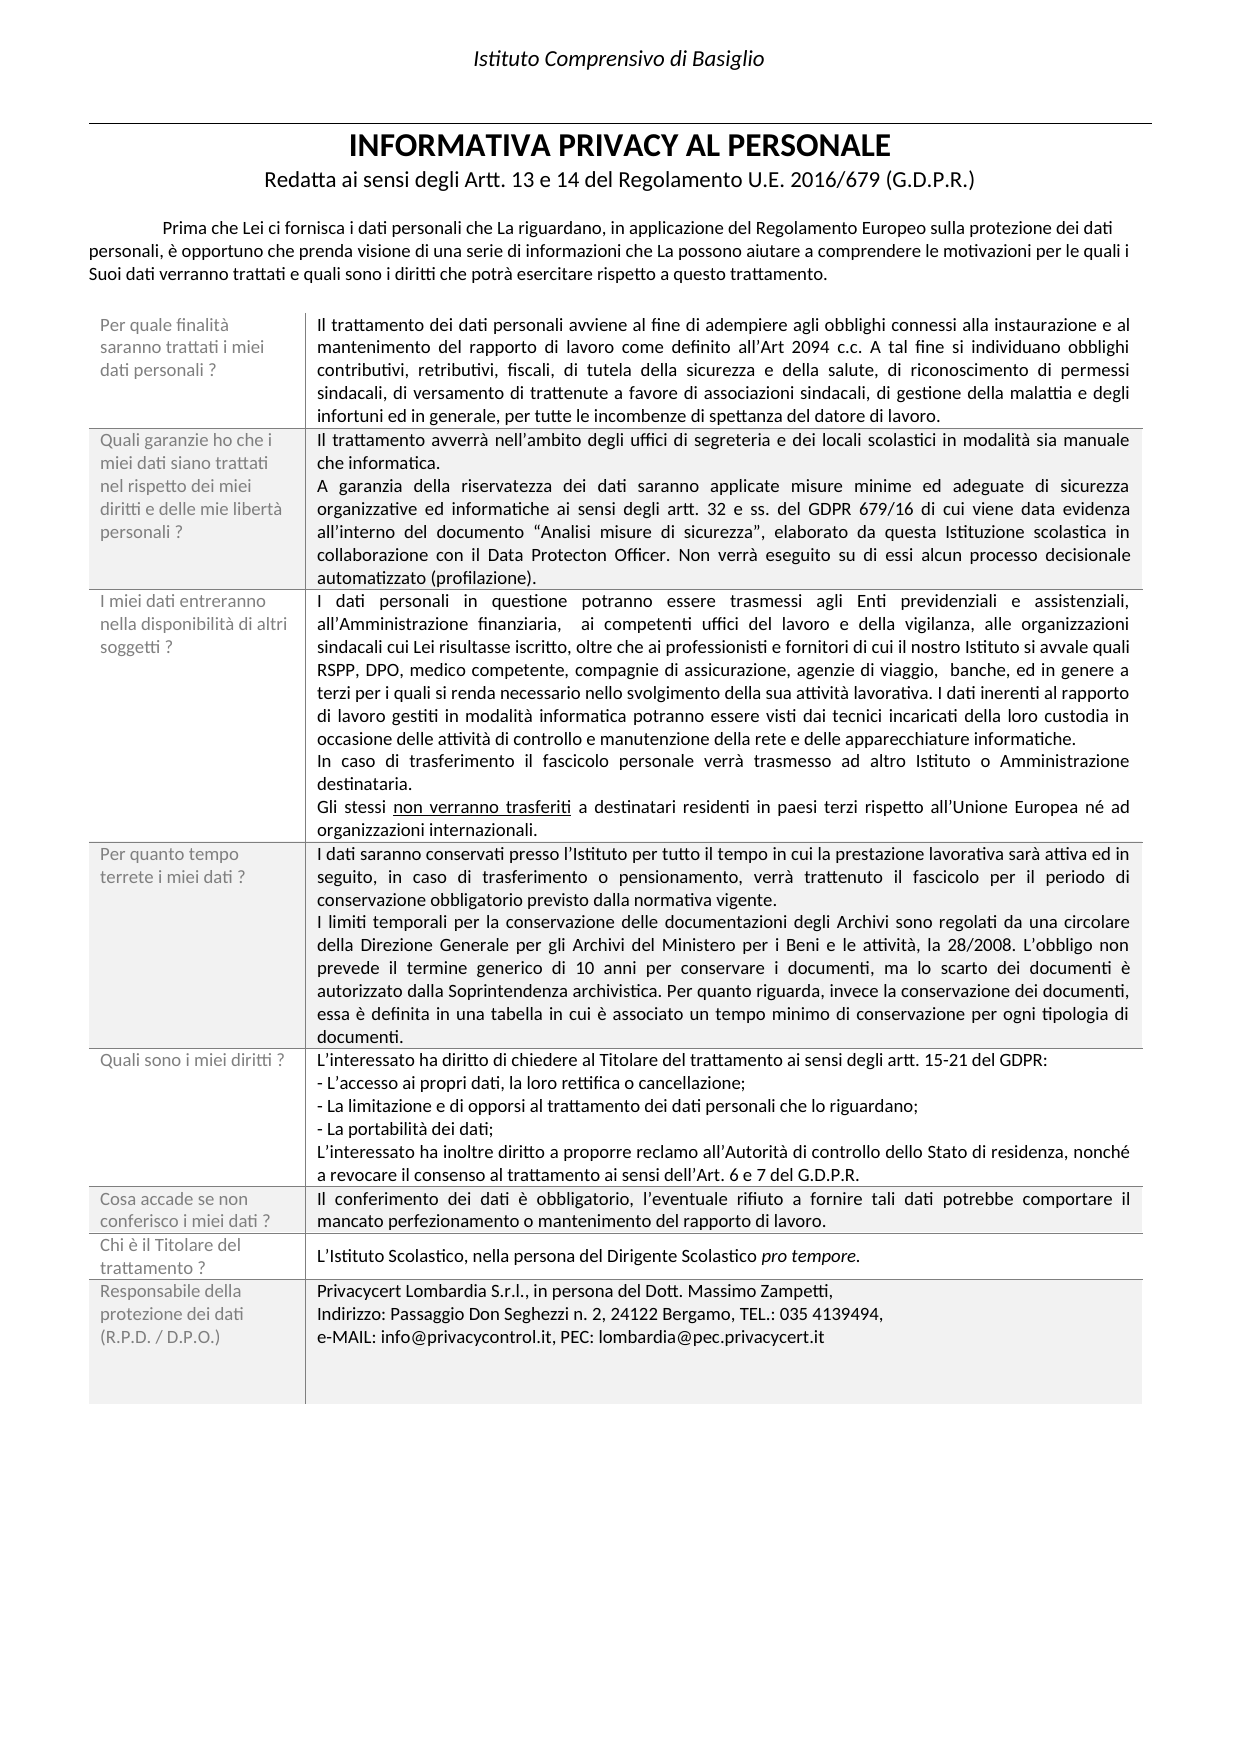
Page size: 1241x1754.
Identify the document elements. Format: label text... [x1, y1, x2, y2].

table_cell I miei dati entreranno nella disponibilità di altri soggetti ? [89, 590, 305, 841]
text INFORMATIVA PRIVACY AL PERSONALE [89, 124, 1152, 165]
table_cell L’Istituto Scolastico, nella persona del Dirigente Scolastico pro tempore. [306, 1234, 1142, 1279]
table_cell Cosa accade se non conferisco i miei dati ? [89, 1187, 305, 1232]
text Prima che Lei ci fornisca i dati personali che La riguardano, in applicazione del Regolamento Europeo sulla protezione dei dati personali, è opportuno che prenda visione di una serie di informazioni che La possono aiutare a comprendere le motivazioni per le quali i Suoi dati verranno trattati e quali sono i diritti che potrà esercitare rispetto a questo trattamento. [89, 216, 1152, 285]
table_header Il trattamento dei dati personali avviene al fine di adempiere agli obblighi connessi alla instaurazione e al mantenimento del rapporto di lavoro come definito all’Art 2094 c.c. A tal fine si individuano obblighi contributivi, retributivi, fiscali, di tutela della sicurezza e della salute, di riconoscimento di permessi sindacali, di versamento di trattenute a favore di associazioni sindacali, di gestione della malattia e degli infortuni ed in generale, per tutte le incombenze di spettanza del datore di lavoro. [306, 313, 1142, 428]
table_cell Chi è il Titolare del trattamento ? [89, 1234, 305, 1279]
table_cell Per quanto tempo terrete i miei dati ? [89, 843, 305, 1048]
table_cell I dati saranno conservati presso l’Istituto per tutto il tempo in cui la prestazione lavorativa sarà attiva ed in seguito, in caso di trasferimento o pensionamento, verrà trattenuto il fascicolo per il periodo di conservazione obbligatorio previsto dalla normativa vigente. I limiti temporali per la conservazione delle documentazioni degli Archivi sono regolati da una circolare della Direzione Generale per gli Archivi del Ministero per i Beni e le attività, la 28/2008. L’obbligo non prevede il termine generico di 10 anni per conservare i documenti, ma lo scarto dei documenti è autorizzato dalla Soprintendenza archivistica. Per quanto riguarda, invece la conservazione dei documenti, essa è definita in una tabella in cui è associato un tempo minimo di conservazione per ogni tipologia di documenti. [306, 843, 1142, 1048]
table_header Per quale finalità saranno trattati i miei dati personali ? [89, 313, 305, 428]
table_cell Il trattamento avverrà nell’ambito degli uffici di segreteria e dei locali scolastici in modalità sia manuale che informatica. A garanzia della riservatezza dei dati saranno applicate misure minime ed adeguate di sicurezza organizzative ed informatiche ai sensi degli artt. 32 e ss. del GDPR 679/16 di cui viene data evidenza all’interno del documento “Analisi misure di sicurezza”, elaborato da questa Istituzione scolastica in collaborazione con il Data Protecton Officer. Non verrà eseguito su di essi alcun processo decisionale automatizzato (profilazione). [306, 429, 1142, 589]
table_cell Il conferimento dei dati è obbligatorio, l’eventuale rifiuto a fornire tali dati potrebbe comportare il mancato perfezionamento o mantenimento del rapporto di lavoro. [306, 1187, 1142, 1232]
text Redatta ai sensi degli Artt. 13 e 14 del Regolamento U.E. 2016/679 (G.D.P.R.) [89, 165, 1152, 193]
table_cell Quali sono i miei diritti ? [89, 1049, 305, 1186]
table_cell Privacycert Lombardia S.r.l., in persona del Dott. Massimo Zampetti, Indirizzo: Passaggio Don Seghezzi n. 2, 24122 Bergamo, TEL.: 035 4139494, e-MAIL: info@privacycontrol.it, PEC: lombardia@pec.privacycert.it [306, 1280, 1142, 1404]
table_cell Quali garanzie ho che i miei dati siano trattati nel rispetto dei miei diritti e delle mie libertà personali ? [89, 429, 305, 589]
table_cell Responsabile della protezione dei dati (R.P.D. / D.P.O.) [89, 1280, 305, 1404]
table_cell L’interessato ha diritto di chiedere al Titolare del trattamento ai sensi degli artt. 15-21 del GDPR: - L’accesso ai propri dati, la loro rettifica o cancellazione; - La limitazione e di opporsi al trattamento dei dati personali che lo riguardano; - La portabilità dei dati; L’interessato ha inoltre diritto a proporre reclamo all’Autorità di controllo dello Stato di residenza, nonché a revocare il consenso al trattamento ai sensi dell’Art. 6 e 7 del G.D.P.R. [306, 1049, 1142, 1186]
table_cell I dati personali in questione potranno essere trasmessi agli Enti previdenziali e assistenziali, all’Amministrazione finanziaria, ai competenti uffici del lavoro e della vigilanza, alle organizzazioni sindacali cui Lei risultasse iscritto, oltre che ai professionisti e fornitori di cui il nostro Istituto si avvale quali RSPP, DPO, medico competente, compagnie di assicurazione, agenzie di viaggio, banche, ed in genere a terzi per i quali si renda necessario nello svolgimento della sua attività lavorativa. I dati inerenti al rapporto di lavoro gestiti in modalità informatica potranno essere visti dai tecnici incaricati della loro custodia in occasione delle attività di controllo e manutenzione della rete e delle apparecchiature informatiche. In caso di trasferimento il fascicolo personale verrà trasmesso ad altro Istituto o Amministrazione destinataria. Gli stessi non verranno trasferiti a destinatari residenti in paesi terzi rispetto all’Unione Europea né ad organizzazioni internazionali. [306, 590, 1142, 841]
